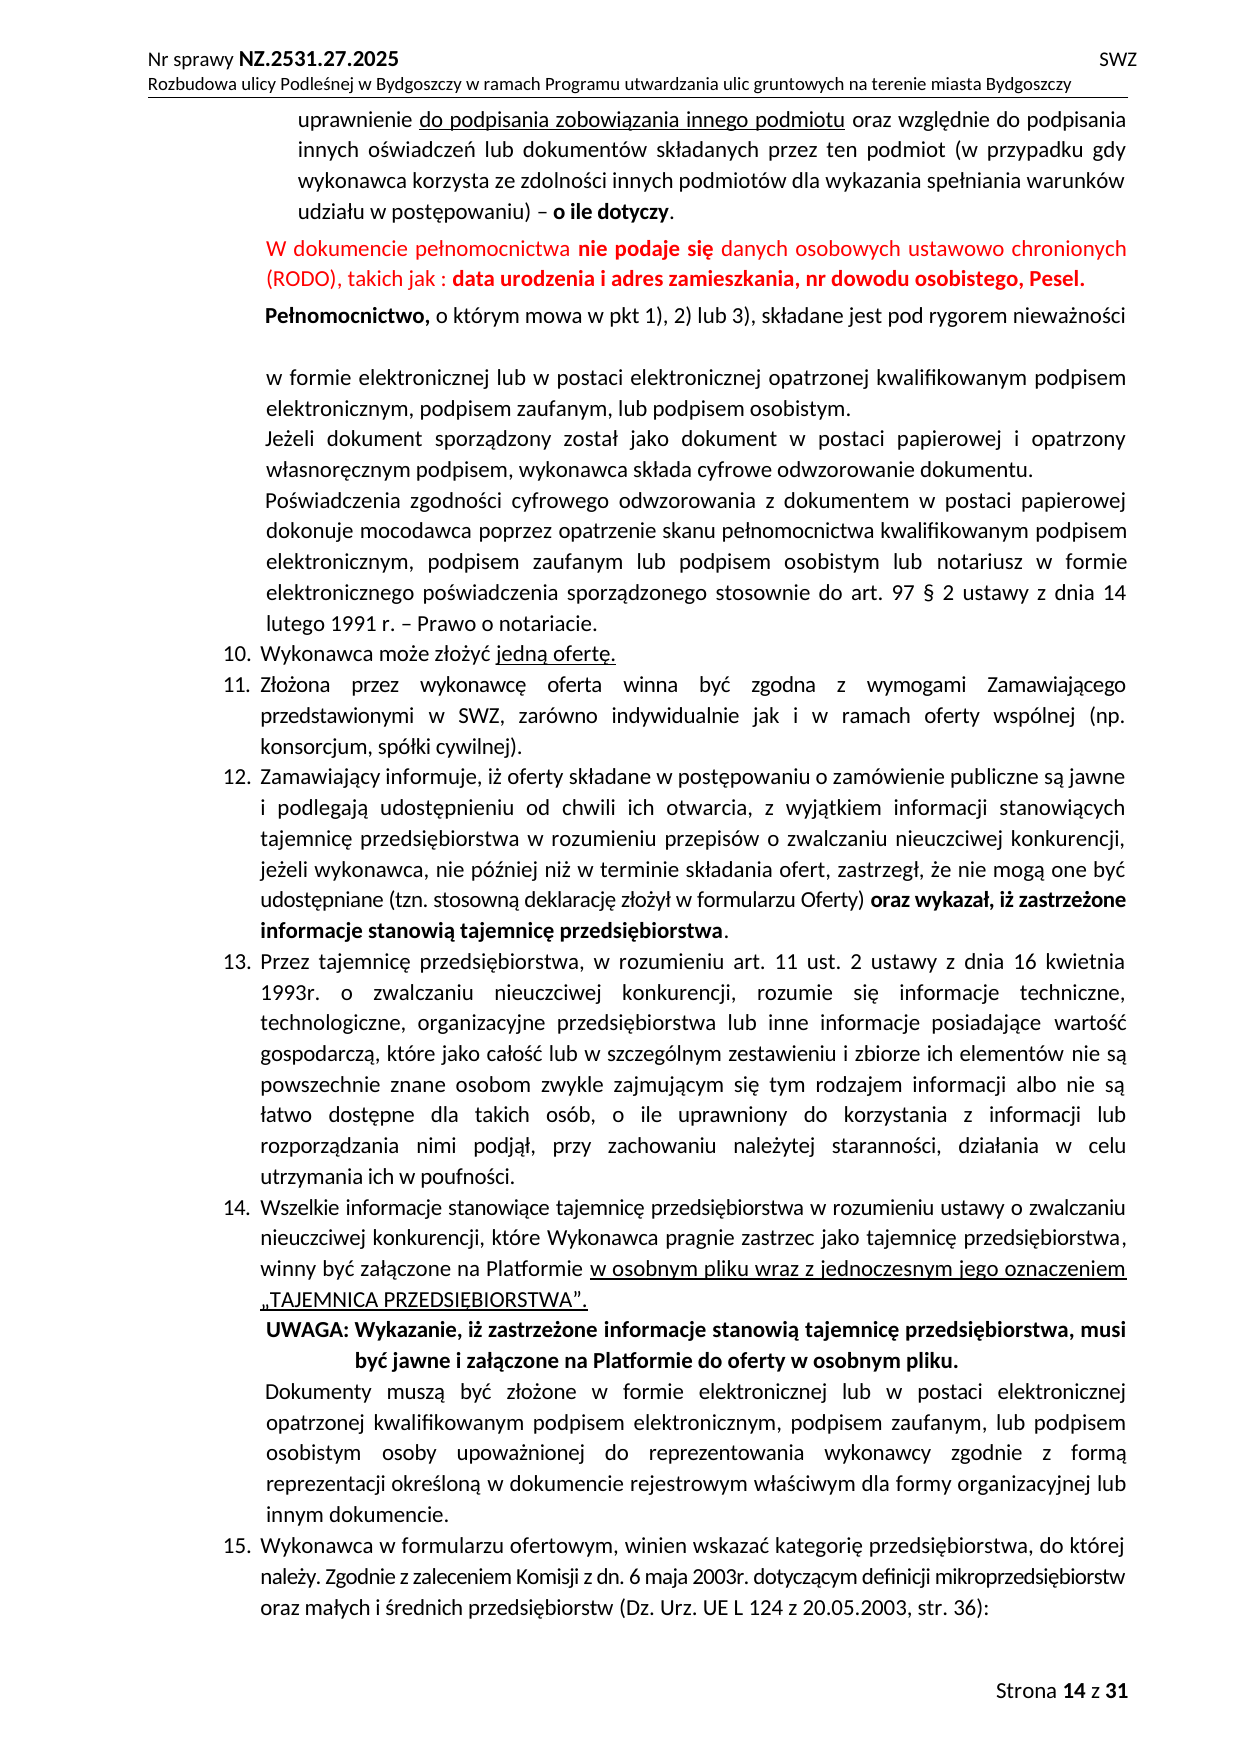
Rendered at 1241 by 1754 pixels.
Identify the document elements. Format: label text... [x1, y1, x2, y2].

list Złożona przez wykonawcę oferta winna być zgodna z wymogami Zamawiającego przedstawionymi w SWZ, zarówno indywidualnie jak i w ramach oferty wspólnej (np. konsorcjum, spółki cywilnej). [223, 670, 1127, 760]
text Pełnomocnictwo, o którym mowa w pkt 1), 2) lub 3), składane jest pod rygorem nieważności w formie elektronicznej lub w postaci elektronicznej opatrzonej kwalifikowanym podpisem elektronicznym, podpisem zaufanym, lub podpisem osobistym. [265, 302, 1127, 422]
list Przez tajemnicę przedsiębiorstwa, w rozumieniu art. 11 ust. 2 ustawy z dnia 16 kwietnia 1993r. o zwalczaniu nieuczciwej konkurencji, rozumie się informacje techniczne, technologiczne, organizacyjne przedsiębiorstwa lub inne informacje posiadające wartość gospodarczą, które jako całość lub w szczególnym zestawieniu i zbiorze ich elementów nie są powszechnie znane osobom zwykle zajmującym się tym rodzajem informacji albo nie są łatwo dostępne dla takich osób, o ile uprawniony do korzystania z informacji lub rozporządzania nimi podjął, przy zachowaniu należytej staranności, działania w celu utrzymania ich w poufności. [223, 947, 1127, 1190]
list Wykonawca w formularzu ofertowym, winien wskazać kategorię przedsiębiorstwa, do której należy. Zgodnie z zaleceniem Komisji z dn. 6 maja 2003r. dotyczącym definicji mikroprzedsiębiorstw oraz małych i średnich przedsiębiorstw (Dz. Urz. UE L 124 z 20.05.2003, str. 36): [223, 1531, 1127, 1621]
text W dokumencie pełnomocnictwa nie podaje się danych osobowych ustawowo chronionych (RODO), takich jak : data urodzenia i adres zamieszkania, nr dowodu osobistego, Pesel. [266, 234, 1127, 293]
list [260, 105, 1127, 225]
text UWAGA: Wykazanie, iż zastrzeżone informacje stanowią tajemnicę przedsiębiorstwa, musi być jawne i załączone na Platformie do oferty w osobnym pliku. [266, 1316, 1127, 1374]
list Wykonawca może złożyć jedną ofertę. [223, 639, 1127, 668]
list Zamawiający informuje, iż oferty składane w postępowaniu o zamówienie publiczne są jawne i podlegają udostępnieniu od chwili ich otwarcia, z wyjątkiem informacji stanowiących tajemnicę przedsiębiorstwa w rozumieniu przepisów o zwalczaniu nieuczciwej konkurencji, jeżeli wykonawca, nie później niż w terminie składania ofert, zastrzegł, że nie mogą one być udostępniane (tzn. stosowną deklarację złożył w formularzu Oferty) oraz wykazał, iż zastrzeżone informacje stanowią tajemnicę przedsiębiorstwa. [223, 762, 1127, 944]
text Poświadczenia zgodności cyfrowego odwzorowania z dokumentem w postaci papierowej dokonuje mocodawca poprzez opatrzenie skanu pełnomocnictwa kwalifikowanym podpisem elektronicznym, podpisem zaufanym lub podpisem osobistym lub notariusz w formie elektronicznego poświadczenia sporządzonego stosownie do art. 97 § 2 ustawy z dnia 14 lutego 1991 r. – Prawo o notariacie. [265, 486, 1127, 637]
text Dokumenty muszą być złożone w formie elektronicznej lub w postaci elektronicznej opatrzonej kwalifikowanym podpisem elektronicznym, podpisem zaufanym, lub podpisem osobistym osoby upoważnionej do reprezentowania wykonawcy zgodnie z formą reprezentacji określoną w dokumencie rejestrowym właściwym dla formy organizacyjnej lub innym dokumencie. [265, 1377, 1127, 1528]
list Wszelkie informacje stanowiące tajemnicę przedsiębiorstwa w rozumieniu ustawy o zwalczaniu nieuczciwej konkurencji, które Wykonawca pragnie zastrzec jako tajemnicę przedsiębiorstwa, winny być załączone na Platformie w osobnym pliku wraz z jednoczesnym jego oznaczeniem „TAJEMNICA PRZEDSIĘBIORSTWA”. [223, 1193, 1127, 1313]
text Jeżeli dokument sporządzony został jako dokument w postaci papierowej i opatrzony własnoręcznym podpisem, wykonawca składa cyfrowe odwzorowanie dokumentu. [265, 424, 1127, 483]
